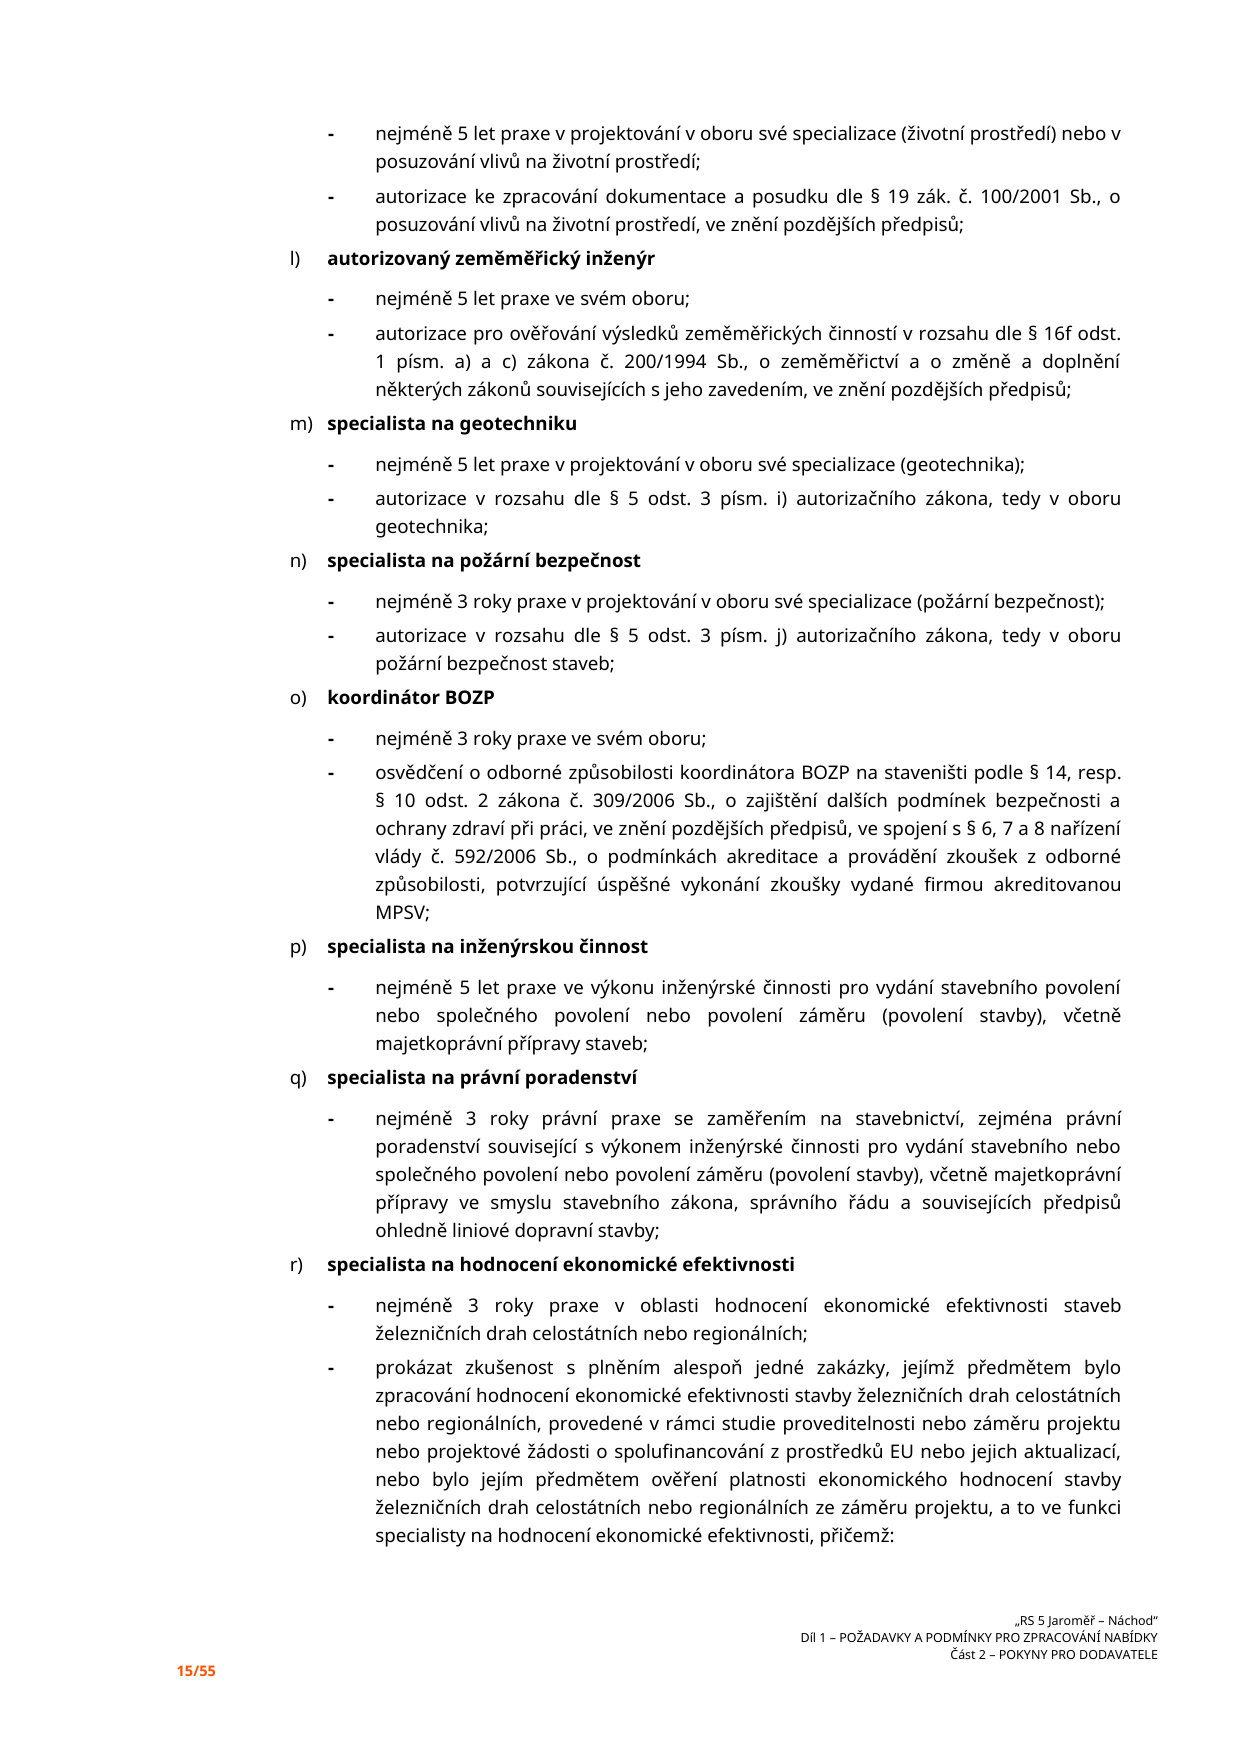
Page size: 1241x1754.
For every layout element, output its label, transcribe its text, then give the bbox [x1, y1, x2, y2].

list specialista na inženýrskou činnost [289, 934, 1122, 959]
text prokázat zkušenost s plněním alespoň jedné zakázky, jejímž předmětem bylo zpracování hodnocení ekonomické efektivnosti stavby železničních drah celostátních nebo regionálních, provedené v rámci studie proveditelnosti nebo záměru projektu nebo projektové žádosti o spolufinancování z prostředků EU nebo jejich aktualizací, nebo bylo jejím předmětem ověření platnosti ekonomického hodnocení stavby železničních drah celostátních nebo regionálních ze záměru projektu, a to ve funkci specialisty na hodnocení ekonomické efektivnosti, přičemž: [328, 1354, 1122, 1548]
text nejméně 3 roky praxe ve svém oboru; [328, 725, 1122, 751]
list specialista na právní poradenství [289, 1064, 1122, 1090]
text nejméně 5 let praxe ve výkonu inženýrské činnosti pro vydání stavebního povolení nebo společného povolení nebo povolení záměru (povolení stavby), včetně majetkoprávní přípravy staveb; [328, 974, 1122, 1056]
text nejméně 3 roky právní praxe se zaměřením na stavebnictví, zejména právní poradenství související s výkonem inženýrské činnosti pro vydání stavebního nebo společného povolení nebo povolení záměru (povolení stavby), včetně majetkoprávní přípravy ve smyslu stavebního zákona, správního řádu a souvisejících předpisů ohledně liniové dopravní stavby; [328, 1105, 1122, 1243]
list autorizovaný zeměměřický inženýr [289, 245, 1122, 271]
list specialista na požární bezpečnost [289, 547, 1122, 573]
list specialista na geotechniku [289, 410, 1122, 436]
text nejméně 3 roky praxe v oblasti hodnocení ekonomické efektivnosti staveb železničních drah celostátních nebo regionálních; [328, 1292, 1122, 1345]
text osvědčení o odborné způsobilosti koordinátora BOZP na staveništi podle § 14, resp. § 10 odst. 2 zákona č. 309/2006 Sb., o zajištění dalších podmínek bezpečnosti a ochrany zdraví při práci, ve znění pozdějších předpisů, ve spojení s § 6, 7 a 8 nařízení vlády č. 592/2006 Sb., o podmínkách akreditace a provádění zkoušek z odborné způsobilosti, potvrzující úspěšné vykonání zkoušky vydané firmou akreditovanou MPSV; [328, 759, 1122, 925]
text autorizace v rozsahu dle § 5 odst. 3 písm. i) autorizačního zákona, tedy v oboru geotechnika; [328, 485, 1122, 539]
text nejméně 5 let praxe ve svém oboru; [328, 286, 1122, 311]
text autorizace ke zpracování dokumentace a posudku dle § 19 zák. č. 100/2001 Sb., o posuzování vlivů na životní prostředí, ve znění pozdějších předpisů; [328, 183, 1122, 236]
text nejméně 3 roky praxe v projektování v oboru své specializace (požární bezpečnost); [328, 588, 1122, 613]
text autorizace v rozsahu dle § 5 odst. 3 písm. j) autorizačního zákona, tedy v oboru požární bezpečnost staveb; [328, 622, 1122, 676]
text nejméně 5 let praxe v projektování v oboru své specializace (geotechnika); [328, 451, 1122, 476]
text autorizace pro ověřování výsledků zeměměřických činností v rozsahu dle § 16f odst. 1 písm. a) a c) zákona č. 200/1994 Sb., o zeměměřictví a o změně a doplnění některých zákonů souvisejících s jeho zavedením, ve znění pozdějších předpisů; [328, 320, 1122, 402]
text nejméně 5 let praxe v projektování v oboru své specializace (životní prostředí) nebo v posuzování vlivů na životní prostředí; [328, 121, 1122, 174]
list koordinátor BOZP [289, 684, 1122, 710]
list specialista na hodnocení ekonomické efektivnosti [289, 1251, 1122, 1277]
